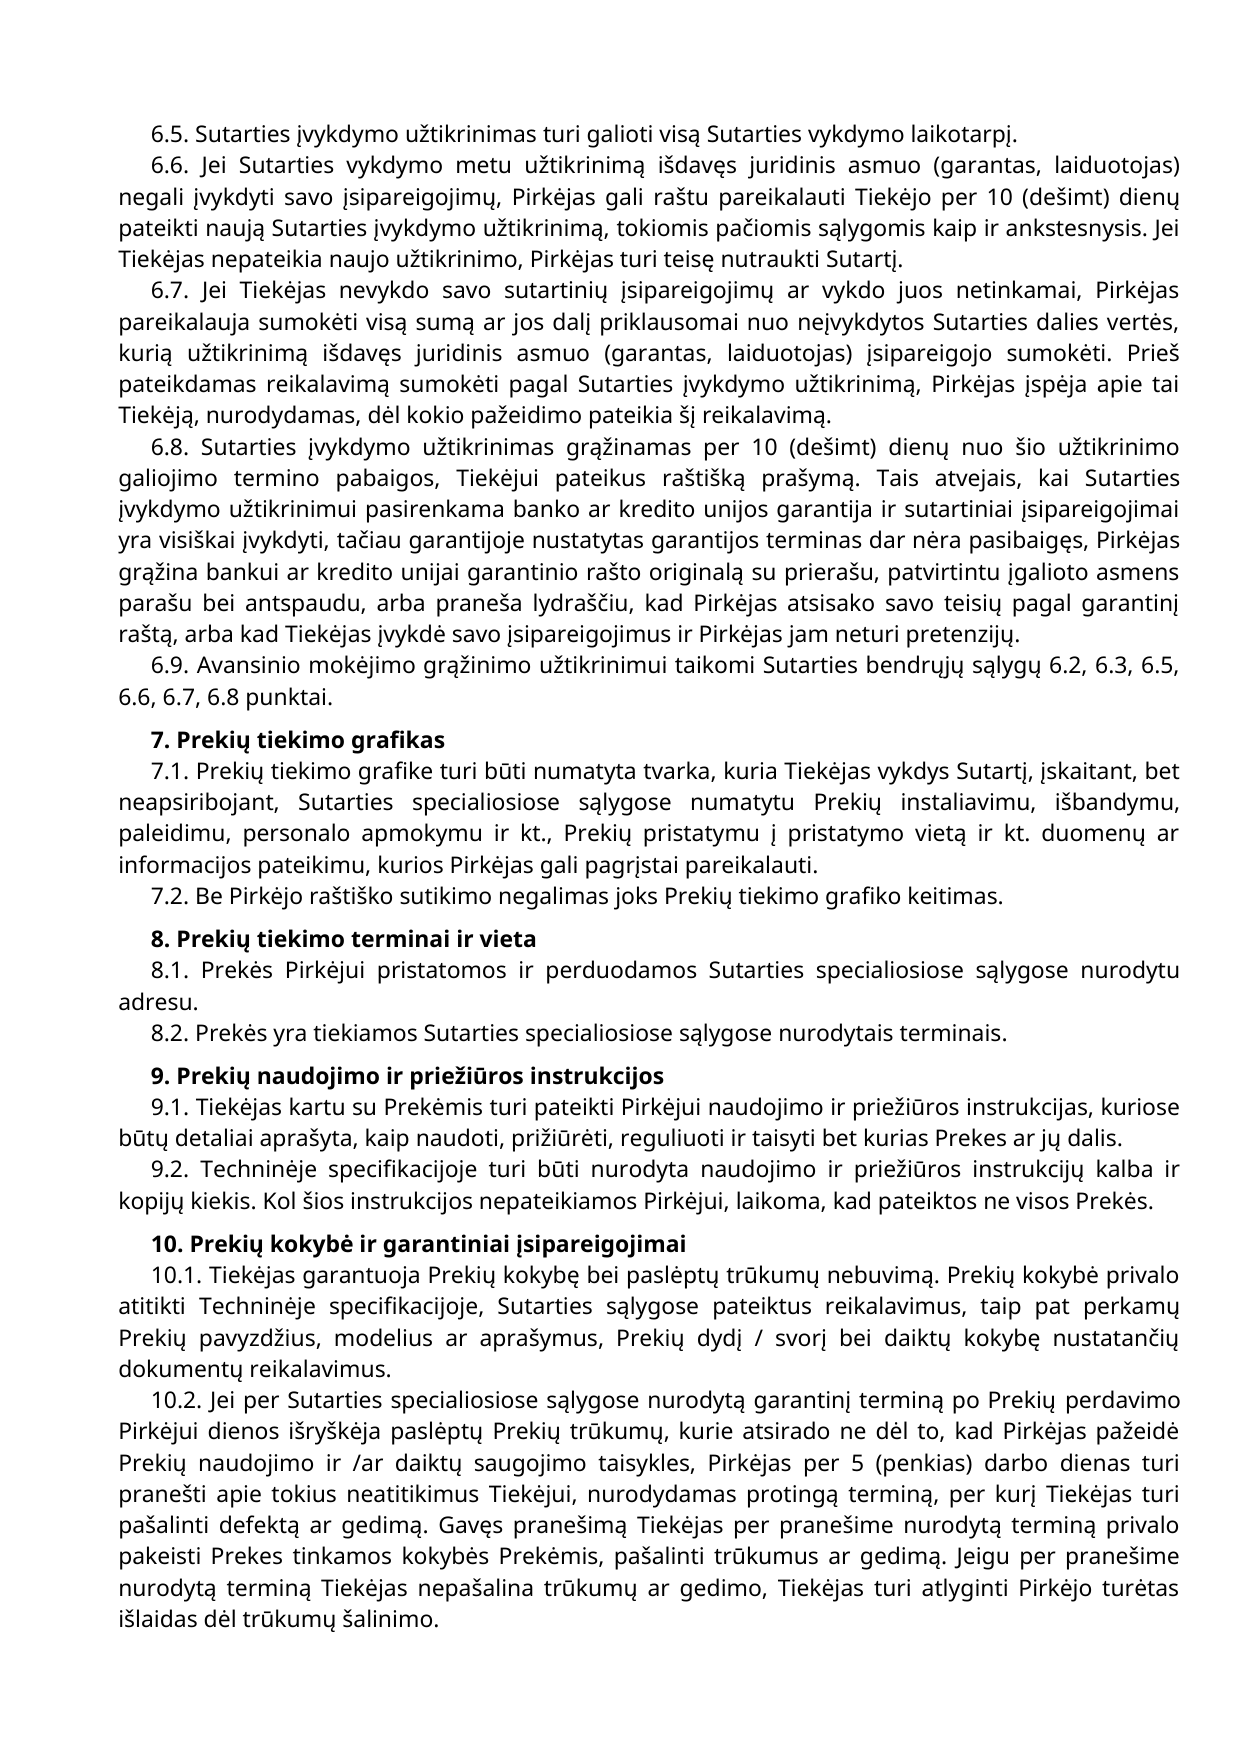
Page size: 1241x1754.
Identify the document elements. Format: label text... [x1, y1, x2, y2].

text 10.1. Tiekėjas garantuoja Prekių kokybę bei paslėptų trūkumų nebuvimą. Prekių kokybė privalo atitikti Techninėje specifikacijoje, Sutarties sąlygose pateiktus reikalavimus, taip pat perkamų Prekių pavyzdžius, modelius ar aprašymus, Prekių dydį / svorį bei daiktų kokybę nustatančių dokumentų reikalavimus. [118, 1259, 1181, 1384]
text 6.7. Jei Tiekėjas nevykdo savo sutartinių įsipareigojimų ar vykdo juos netinkamai, Pirkėjas pareikalauja sumokėti visą sumą ar jos dalį priklausomai nuo neįvykdytos Sutarties dalies vertės, kurią užtikrinimą išdavęs juridinis asmuo (garantas, laiduotojas) įsipareigojo sumokėti. Prieš pateikdamas reikalavimą sumokėti pagal Sutarties įvykdymo užtikrinimą, Pirkėjas įspėja apie tai Tiekėją, nurodydamas, dėl kokio pažeidimo pateikia šį reikalavimą. [118, 274, 1181, 431]
text 6.5. Sutarties įvykdymo užtikrinimas turi galioti visą Sutarties vykdymo laikotarpį. [118, 118, 1181, 149]
text 8. Prekių tiekimo terminai ir vieta [151, 923, 1181, 954]
text 7. Prekių tiekimo grafikas [151, 724, 1181, 755]
text 6.9. Avansinio mokėjimo grąžinimo užtikrinimui taikomi Sutarties bendrųjų sąlygų 6.2, 6.3, 6.5, 6.6, 6.7, 6.8 punktai. [118, 649, 1181, 712]
text 7.2. Be Pirkėjo raštiško sutikimo negalimas joks Prekių tiekimo grafiko keitimas. [118, 880, 1181, 911]
text 6.6. Jei Sutarties vykdymo metu užtikrinimą išdavęs juridinis asmuo (garantas, laiduotojas) negali įvykdyti savo įsipareigojimų, Pirkėjas gali raštu pareikalauti Tiekėjo per 10 (dešimt) dienų pateikti naują Sutarties įvykdymo užtikrinimą, tokiomis pačiomis sąlygomis kaip ir ankstesnysis. Jei Tiekėjas nepateikia naujo užtikrinimo, Pirkėjas turi teisę nutraukti Sutartį. [118, 149, 1181, 274]
text 9.2. Techninėje specifikacijoje turi būti nurodyta naudojimo ir priežiūros instrukcijų kalba ir kopijų kiekis. Kol šios instrukcijos nepateikiamos Pirkėjui, laikoma, kad pateiktos ne visos Prekės. [118, 1153, 1181, 1216]
text 9.1. Tiekėjas kartu su Prekėmis turi pateikti Pirkėjui naudojimo ir priežiūros instrukcijas, kuriose būtų detaliai aprašyta, kaip naudoti, prižiūrėti, reguliuoti ir taisyti bet kurias Prekes ar jų dalis. [118, 1091, 1181, 1153]
text 10. Prekių kokybė ir garantiniai įsipareigojimai [151, 1228, 1181, 1259]
text 6.8. Sutarties įvykdymo užtikrinimas grąžinamas per 10 (dešimt) dienų nuo šio užtikrinimo galiojimo termino pabaigos, Tiekėjui pateikus raštišką prašymą. Tais atvejais, kai Sutarties įvykdymo užtikrinimui pasirenkama banko ar kredito unijos garantija ir sutartiniai įsipareigojimai yra visiškai įvykdyti, tačiau garantijoje nustatytas garantijos terminas dar nėra pasibaigęs, Pirkėjas grąžina bankui ar kredito unijai garantinio rašto originalą su prierašu, patvirtintu įgalioto asmens parašu bei antspaudu, arba praneša lydraščiu, kad Pirkėjas atsisako savo teisių pagal garantinį raštą, arba kad Tiekėjas įvykdė savo įsipareigojimus ir Pirkėjas jam neturi pretenzijų. [118, 431, 1181, 649]
text 8.2. Prekės yra tiekiamos Sutarties specialiosiose sąlygose nurodytais terminais. [118, 1017, 1181, 1048]
text 9. Prekių naudojimo ir priežiūros instrukcijos [151, 1060, 1181, 1091]
text 10.2. Jei per Sutarties specialiosiose sąlygose nurodytą garantinį terminą po Prekių perdavimo Pirkėjui dienos išryškėja paslėptų Prekių trūkumų, kurie atsirado ne dėl to, kad Pirkėjas pažeidė Prekių naudojimo ir /ar daiktų saugojimo taisykles, Pirkėjas per 5 (penkias) darbo dienas turi pranešti apie tokius neatitikimus Tiekėjui, nurodydamas protingą terminą, per kurį Tiekėjas turi pašalinti defektą ar gedimą. Gavęs pranešimą Tiekėjas per pranešime nurodytą terminą privalo pakeisti Prekes tinkamos kokybės Prekėmis, pašalinti trūkumus ar gedimą. Jeigu per pranešime nurodytą terminą Tiekėjas nepašalina trūkumų ar gedimo, Tiekėjas turi atlyginti Pirkėjo turėtas išlaidas dėl trūkumų šalinimo. [118, 1384, 1181, 1634]
text 8.1. Prekės Pirkėjui pristatomos ir perduodamos Sutarties specialiosiose sąlygose nurodytu adresu. [118, 954, 1181, 1017]
text 7.1. Prekių tiekimo grafike turi būti numatyta tvarka, kuria Tiekėjas vykdys Sutartį, įskaitant, bet neapsiribojant, Sutarties specialiosiose sąlygose numatytu Prekių instaliavimu, išbandymu, paleidimu, personalo apmokymu ir kt., Prekių pristatymu į pristatymo vietą ir kt. duomenų ar informacijos pateikimu, kurios Pirkėjas gali pagrįstai pareikalauti. [118, 755, 1181, 880]
